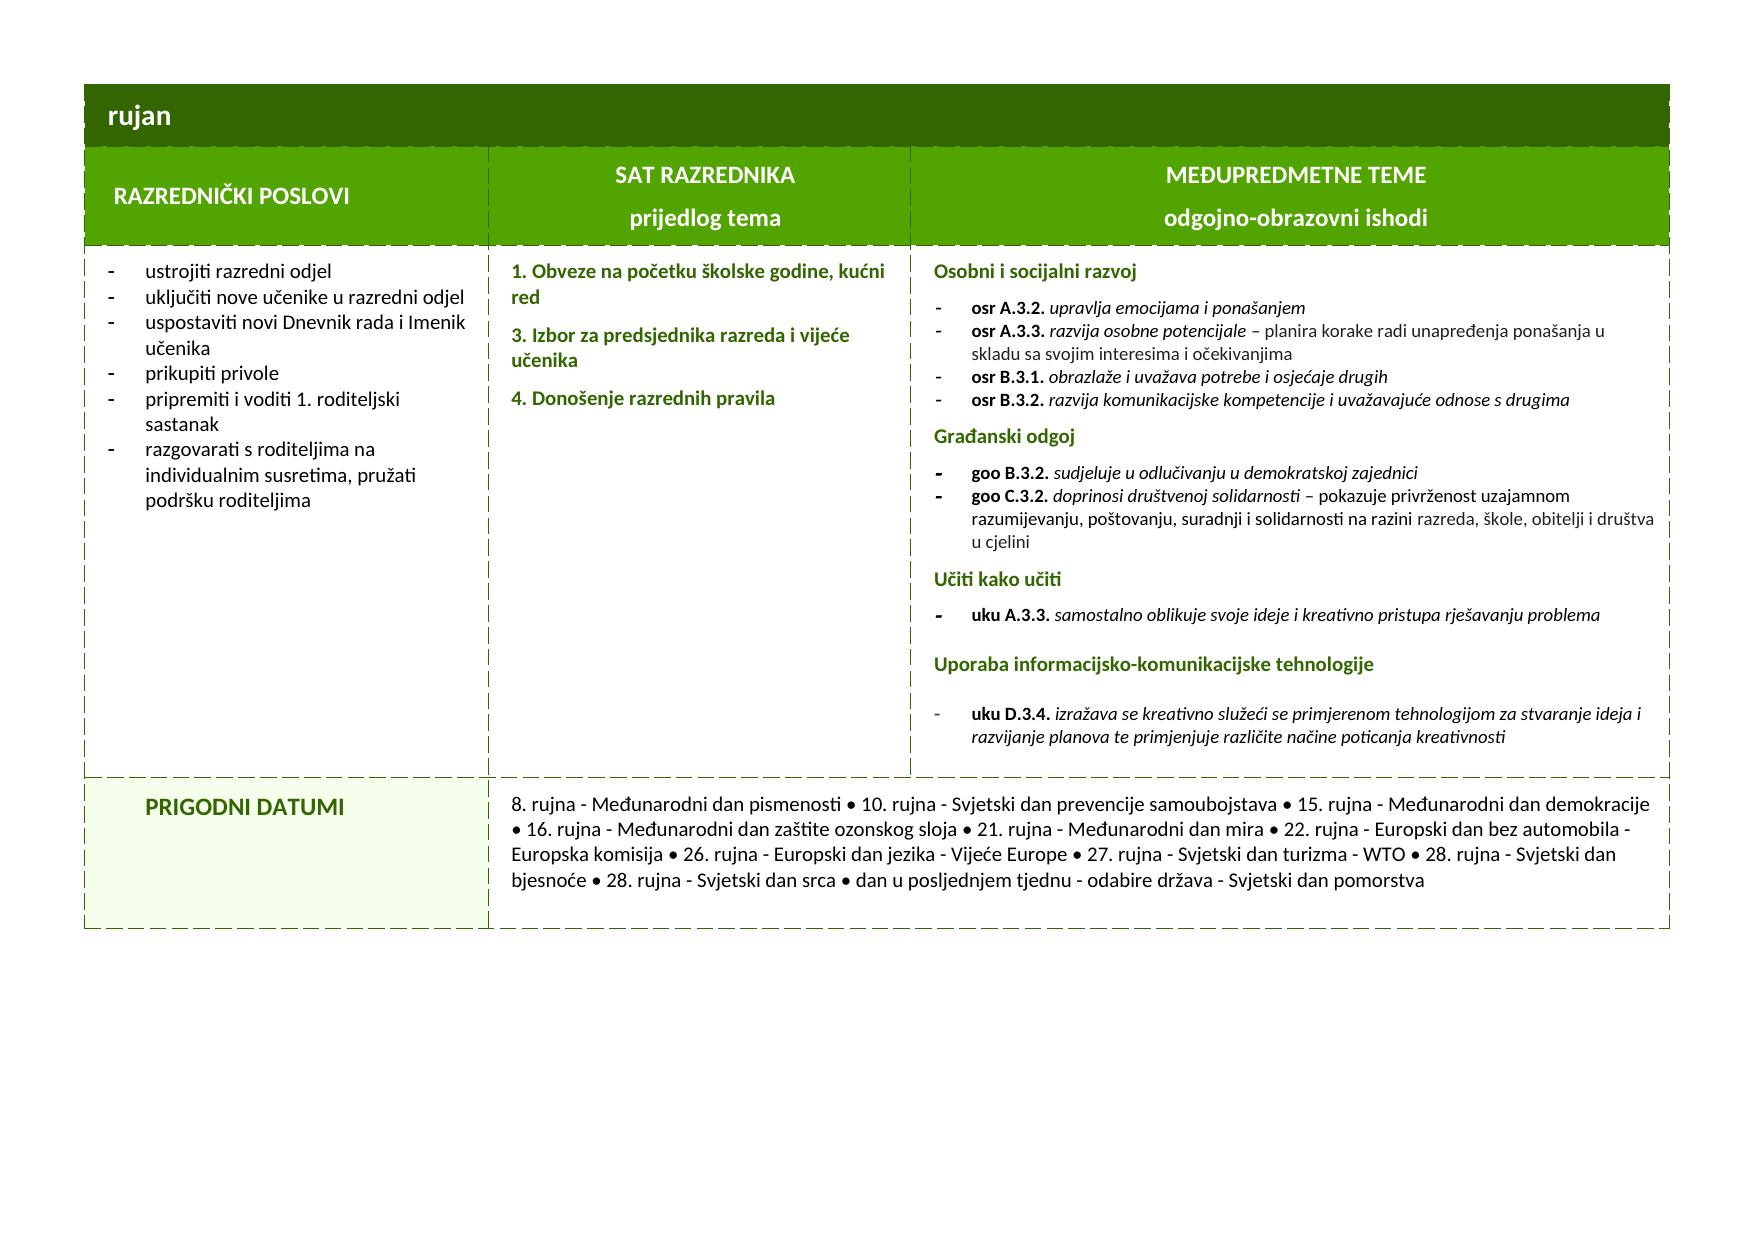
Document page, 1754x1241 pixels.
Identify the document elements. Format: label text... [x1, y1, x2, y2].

table_cell SAT RAZREDNIKA prijedlog tema [488, 146, 911, 245]
table_header rujan [85, 84, 1669, 146]
table_cell RAZREDNIČKI POSLOVI [85, 146, 488, 245]
table_cell Osobni i socijalni razvoj osr A.3.2. upravlja emocijama i ponašanjem osr A.3.3. razvija osobne potencijale – planira korake radi unapređenja ponašanja u skladu sa svojim interesima i očekivanjima osr B.3.1. obrazlaže i uvažava potrebe i osjećaje drugih osr B.3.2. razvija komunikacijske kompetencije i uvažavajuće odnose s drugima Građanski odgoj goo B.3.2. sudjeluje u odlučivanju u demokratskoj zajednici goo C.3.2. doprinosi društvenoj solidarnosti – pokazuje privrženost uzajamnom razumijevanju, poštovanju, suradnji i solidarnosti na razini razreda, škole, obitelji i društva u cjelini Učiti kako učiti uku A.3.3. samostalno oblikuje svoje ideje i kreativno pristupa rješavanju problema Uporaba informacijsko-komunikacijske tehnologije uku D.3.4. izražava se kreativno služeći se primjerenom tehnologijom za stvaranje ideja i razvijanje planova te primjenjuje različite načine poticanja kreativnosti [911, 245, 1669, 777]
table_cell ustrojiti razredni odjel uključiti nove učenike u razredni odjel uspostaviti novi Dnevnik rada i Imenik učenika prikupiti privole pripremiti i voditi 1. roditeljski sastanak razgovarati s roditeljima na individualnim susretima, pružati podršku roditeljima [85, 245, 488, 777]
table_cell 1. Obveze na početku školske godine, kućni red 3. Izbor za predsjednika razreda i vijeće učenika 4. Donošenje razrednih pravila [488, 245, 911, 777]
table_cell 8. rujna - Međunarodni dan pismenosti • 10. rujna - Svjetski dan prevencije samoubojstava • 15. rujna - Međunarodni dan demokracije • 16. rujna - Međunarodni dan zaštite ozonskog sloja • 21. rujna - Međunarodni dan mira • 22. rujna - Europski dan bez automobila - Europska komisija • 26. rujna - Europski dan jezika - Vijeće Europe • 27. rujna - Svjetski dan turizma - WTO • 28. rujna - Svjetski dan bjesnoće • 28. rujna - Svjetski dan srca • dan u posljednjem tjednu - odabire država - Svjetski dan pomorstva [488, 777, 1669, 928]
table_cell MEĐUPREDMETNE TEME odgojno-obrazovni ishodi [911, 146, 1669, 245]
table_cell PRIGODNI DATUMI [85, 777, 488, 928]
